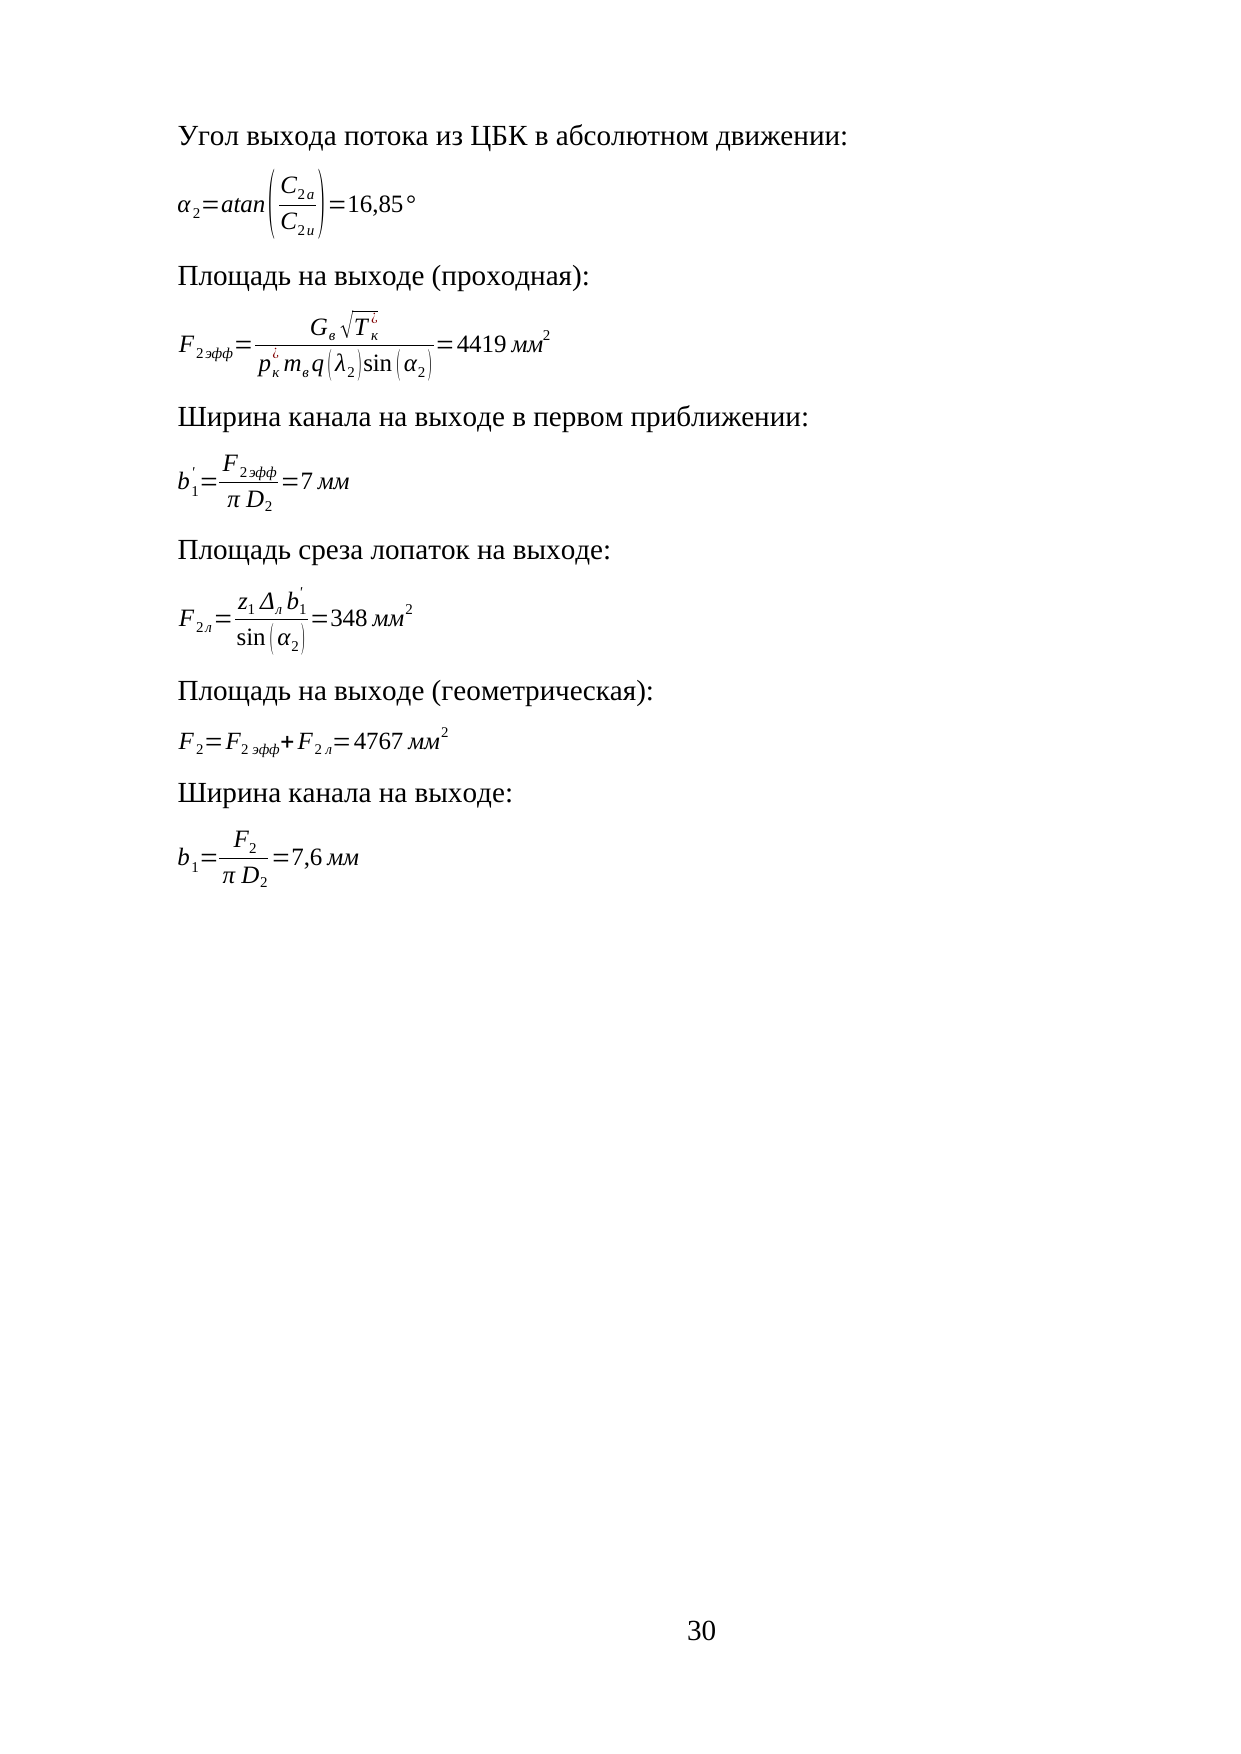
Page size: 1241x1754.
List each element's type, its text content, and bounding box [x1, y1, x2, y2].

text Угол выхода потока из ЦБК в абсолютном движении: [177, 118, 1152, 152]
text Ширина канала на выходе в первом приближении: [177, 399, 1152, 433]
text Площадь на выходе (проходная): [177, 258, 1152, 292]
text Площадь на выходе (геометрическая): [177, 673, 1152, 706]
text Площадь среза лопаток на выходе: [177, 532, 1152, 566]
text Ширина канала на выходе: [177, 775, 1152, 808]
